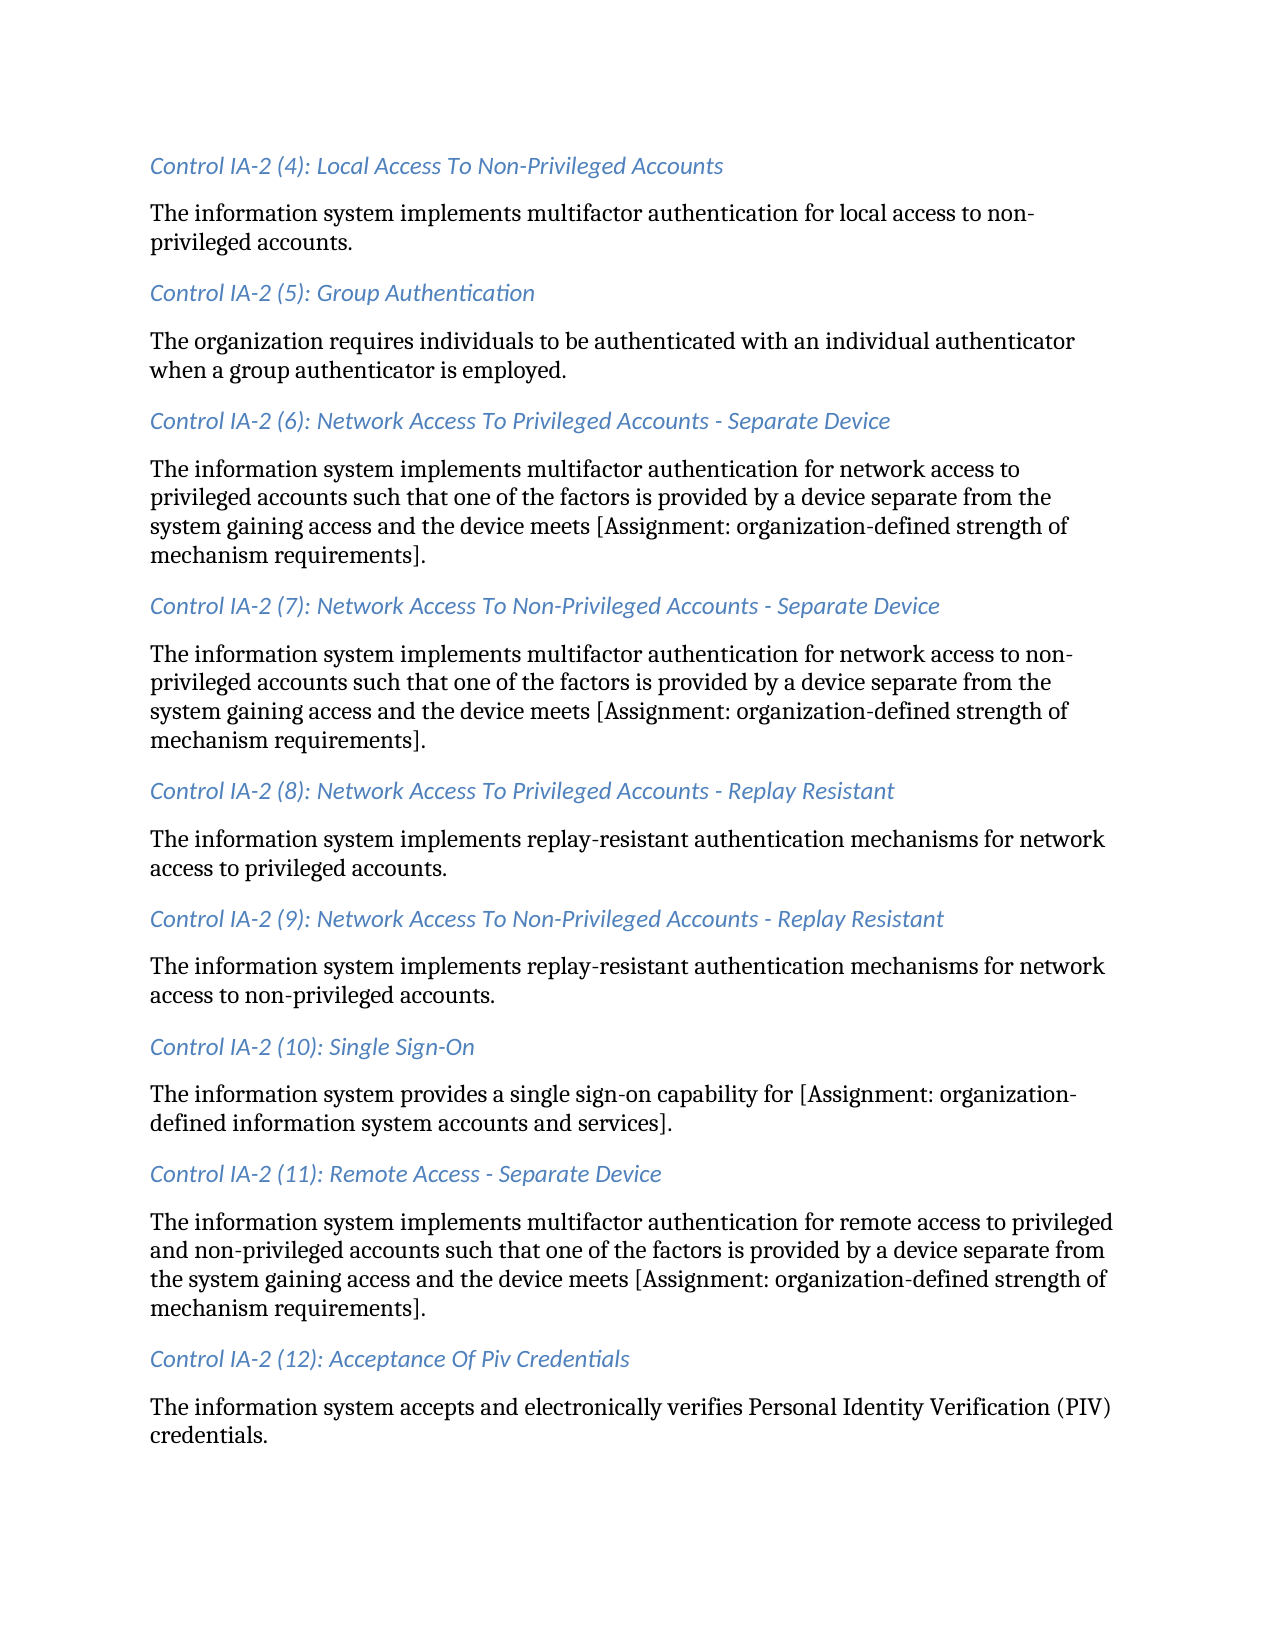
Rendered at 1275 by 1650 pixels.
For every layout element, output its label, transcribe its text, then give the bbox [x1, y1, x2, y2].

text The information system implements multifactor authentication for remote access to privileged and non-privileged accounts such that one of the factors is provided by a device separate from the system gaining access and the device meets [Assignment: organization-defined strength of mechanism requirements]. [150, 1207, 1125, 1322]
subtitle Control IA-2 (9): Network Access To Non-Privileged Accounts - Replay Resistant [150, 903, 1125, 933]
subtitle Control IA-2 (8): Network Access To Privileged Accounts - Replay Resistant [150, 775, 1125, 806]
subtitle Control IA-2 (11): Remote Access - Separate Device [150, 1158, 1125, 1189]
subtitle Control IA-2 (4): Local Access To Non-Privileged Accounts [150, 150, 1125, 181]
subtitle Control IA-2 (5): Group Authentication [150, 278, 1125, 308]
subtitle Control IA-2 (12): Acceptance Of Piv Credentials [150, 1343, 1125, 1374]
text The information system accepts and electronically verifies Personal Identity Verification (PIV) credentials. [150, 1393, 1125, 1450]
text The information system provides a single sign-on capability for [Assignment: organization-defined information system accounts and services]. [150, 1080, 1125, 1137]
subtitle Control IA-2 (10): Single Sign-On [150, 1031, 1125, 1061]
text The information system implements multifactor authentication for network access to privileged accounts such that one of the factors is provided by a device separate from the system gaining access and the device meets [Assignment: organization-defined strength of mechanism requirements]. [150, 454, 1125, 569]
text The organization requires individuals to be authenticated with an individual authenticator when a group authenticator is employed. [150, 327, 1125, 384]
subtitle Control IA-2 (6): Network Access To Privileged Accounts - Separate Device [150, 405, 1125, 436]
subtitle Control IA-2 (7): Network Access To Non-Privileged Accounts - Separate Device [150, 590, 1125, 621]
text The information system implements multifactor authentication for network access to non-privileged accounts such that one of the factors is provided by a device separate from the system gaining access and the device meets [Assignment: organization-defined strength of mechanism requirements]. [150, 639, 1125, 754]
text The information system implements replay-resistant authentication mechanisms for network access to privileged accounts. [150, 825, 1125, 882]
text The information system implements replay-resistant authentication mechanisms for network access to non-privileged accounts. [150, 952, 1125, 1010]
text The information system implements multifactor authentication for local access to non-privileged accounts. [150, 199, 1125, 257]
